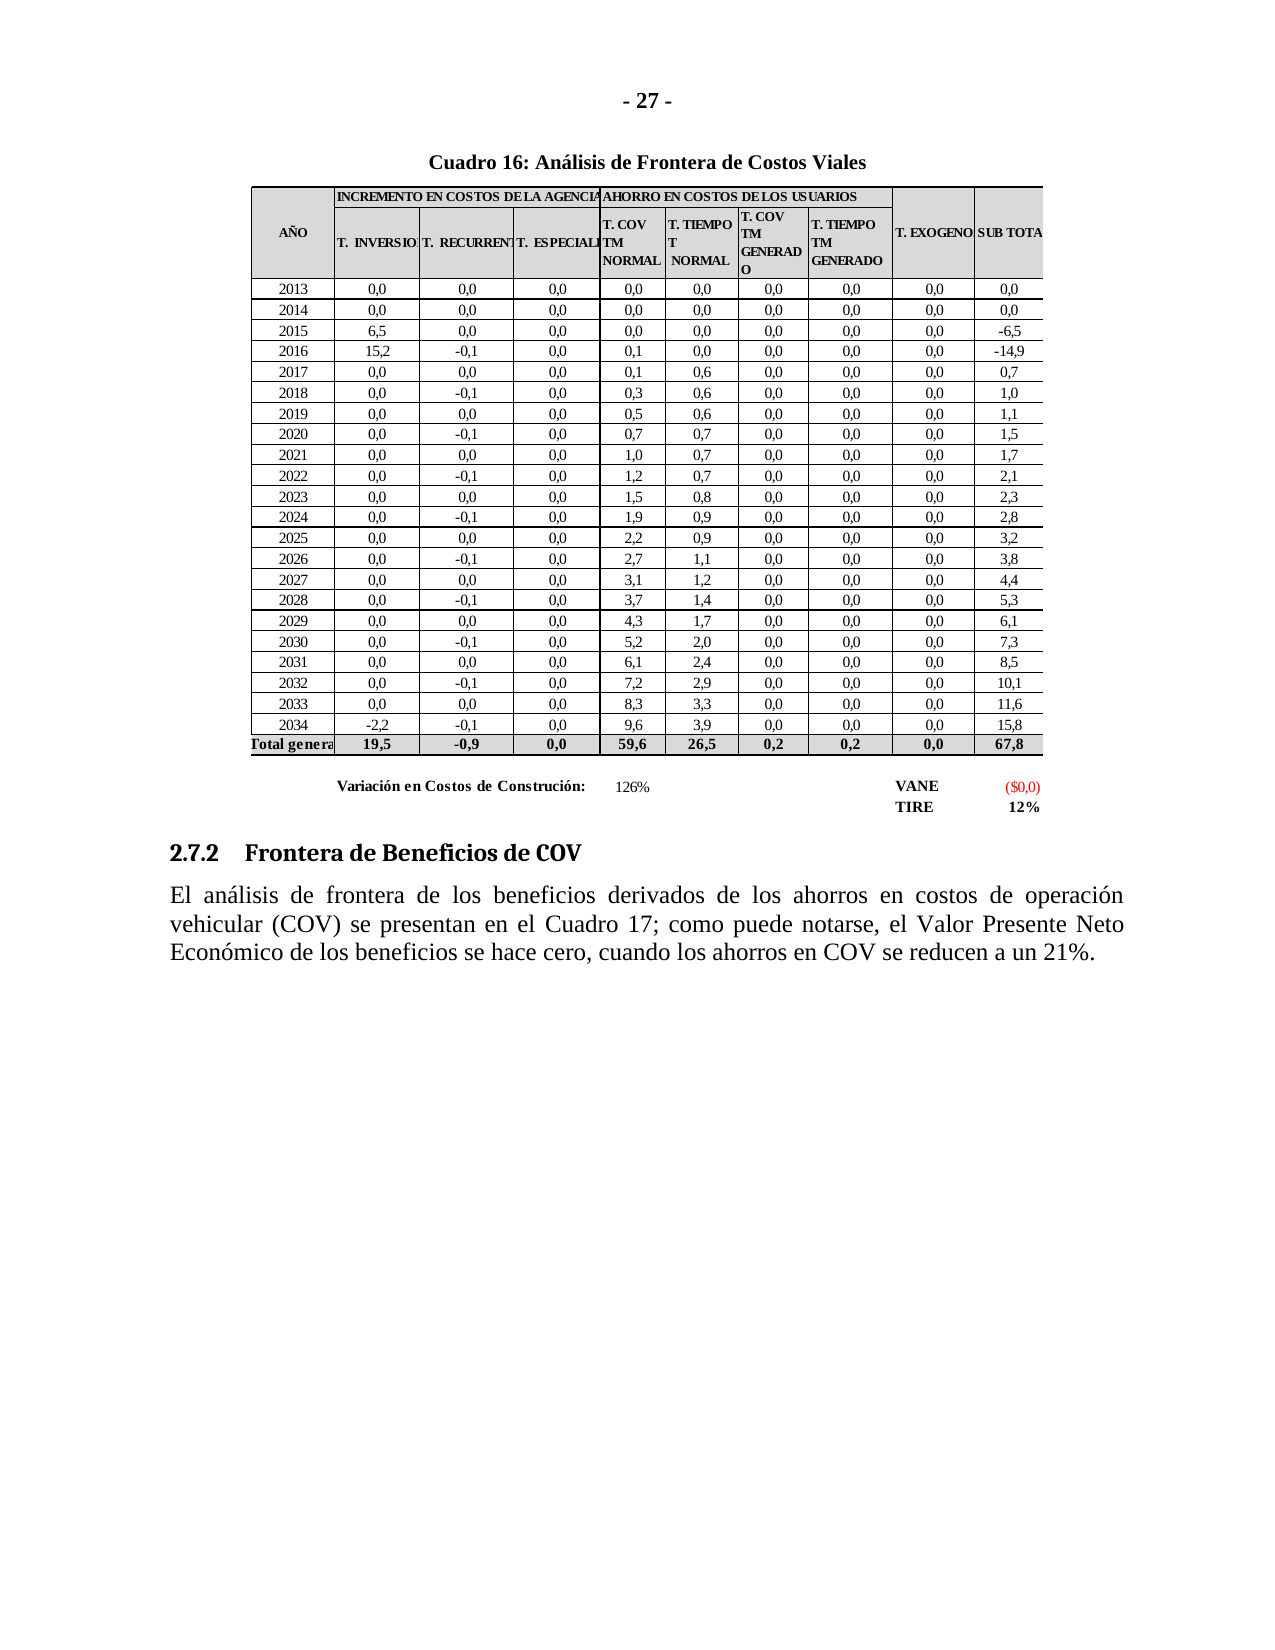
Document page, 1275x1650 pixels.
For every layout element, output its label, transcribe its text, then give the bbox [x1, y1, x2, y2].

subtitle Frontera de Beneficios de COV [169, 839, 1125, 867]
